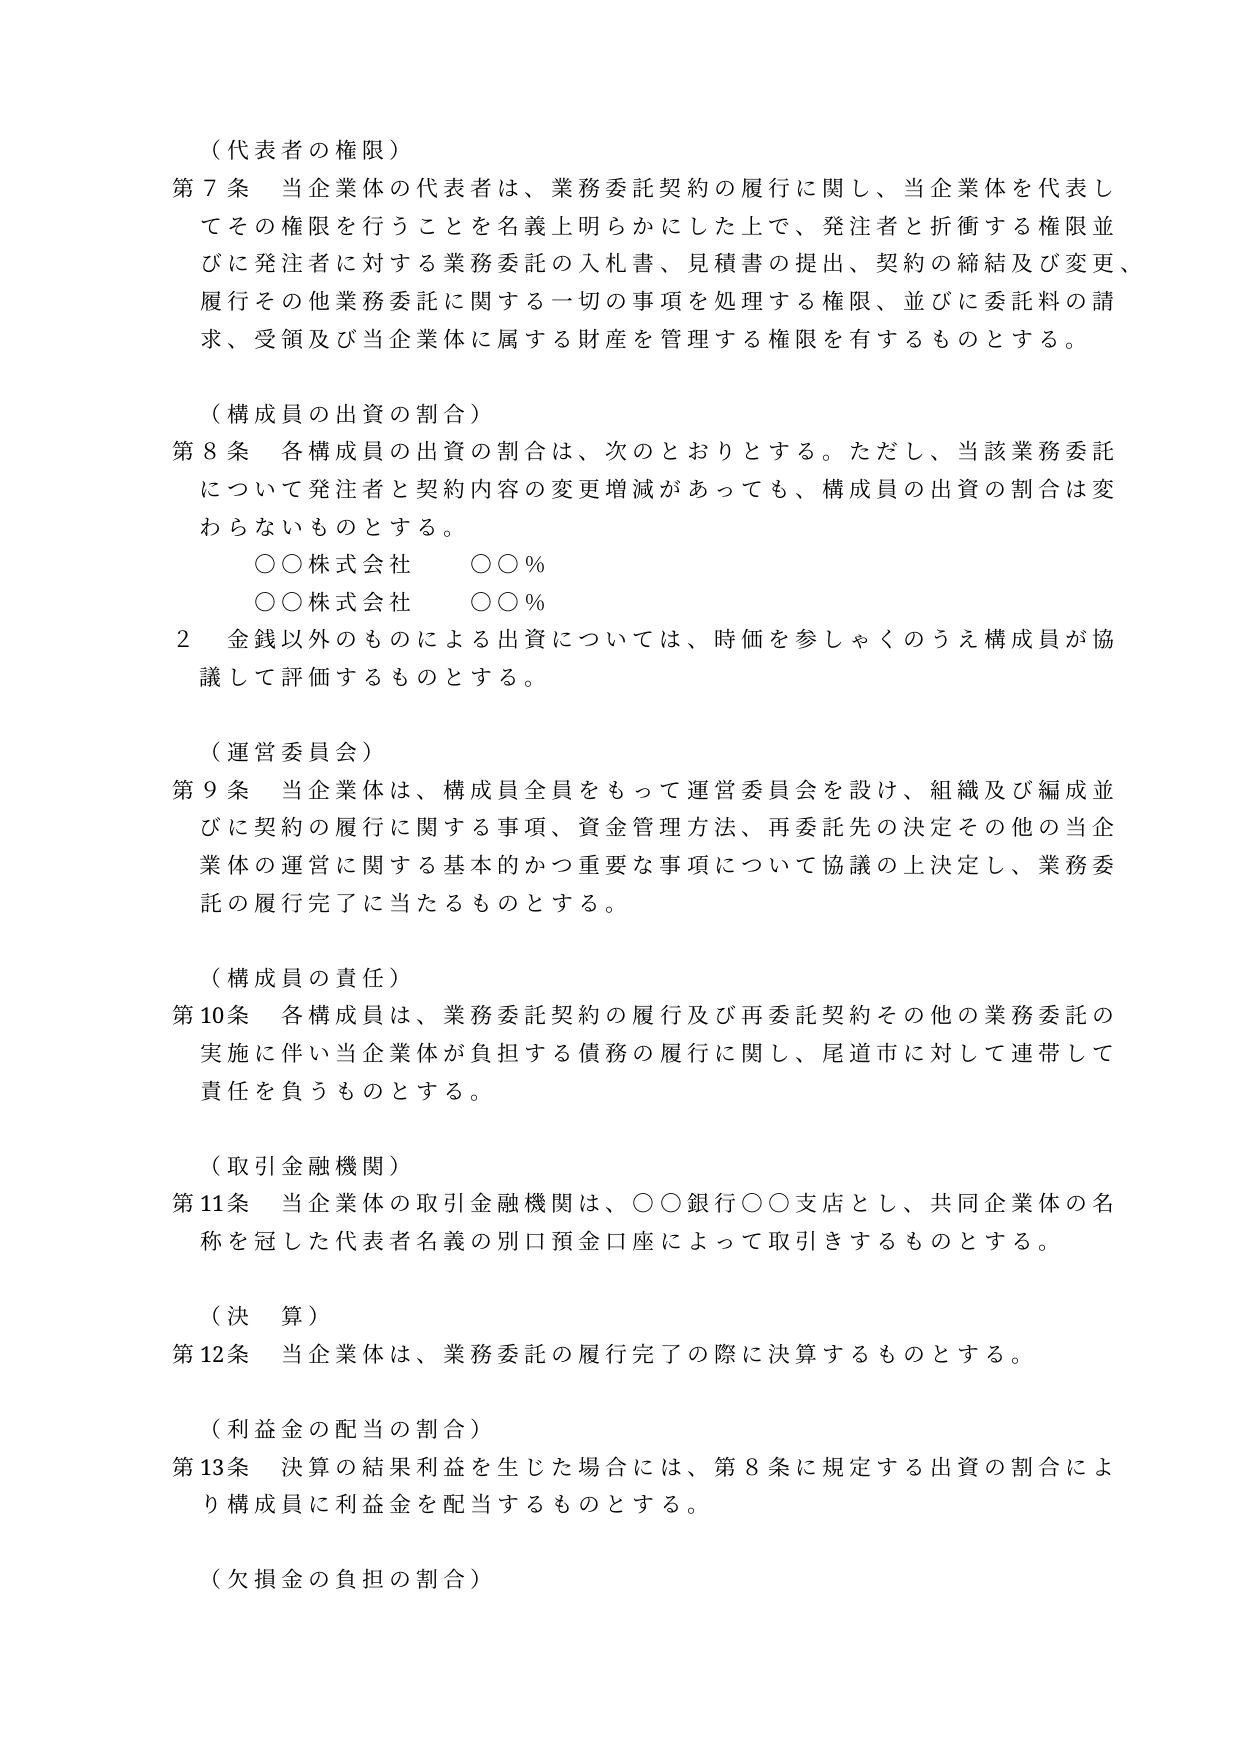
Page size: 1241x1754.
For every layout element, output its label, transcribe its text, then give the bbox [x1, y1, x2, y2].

text （決 算） [173, 1296, 1121, 1334]
text 第８条 各構成員の出資の割合は、次のとおりとする。ただし、当該業務委託 [173, 432, 1121, 469]
text 第９条 当企業体は、構成員全員をもって運営委員会を設け、組織及び編成並 [173, 770, 1121, 808]
text について発注者と契約内容の変更増減があっても、構成員の出資の割合は変 [173, 469, 1121, 507]
text （利益金の配当の割合） [173, 1409, 1121, 1447]
text ２ 金銭以外のものによる出資については、時価を参しゃくのうえ構成員が協 [173, 619, 1121, 657]
text 業体の運営に関する基本的かつ重要な事項について協議の上決定し、業務委託の履行完了に当たるものとする。 [173, 845, 1121, 920]
text 第11条 当企業体の取引金融機関は、○○銀行○○支店とし、共同企業体の名称を冠した代表者名義の別口預金口座によって取引きするものとする。 [173, 1184, 1121, 1259]
text （取引金融機関） [173, 1146, 1121, 1184]
text （運営委員会） [173, 732, 1121, 770]
text ○○株式会社 ○○％ [173, 582, 1121, 619]
text （代表者の権限） [173, 131, 1121, 168]
text わらないものとする。 [173, 507, 1121, 544]
text 第10条 各構成員は、業務委託契約の履行及び再委託契約その他の業務委託の実施に伴い当企業体が負担する債務の履行に関し、尾道市に対して連帯して責任を負うものとする。 [173, 996, 1121, 1108]
text 第13条 決算の結果利益を生じた場合には、第８条に規定する出資の割合により構成員に利益金を配当するものとする。 [173, 1447, 1121, 1522]
text （構成員の責任） [173, 958, 1121, 996]
text （構成員の出資の割合） [173, 394, 1121, 432]
text 第12条 当企業体は、業務委託の履行完了の際に決算するものとする。 [173, 1334, 1121, 1372]
text 議して評価するものとする。 [173, 657, 1121, 695]
text びに契約の履行に関する事項、資金管理方法、再委託先の決定その他の当企 [173, 808, 1121, 845]
text 第７条 当企業体の代表者は、業務委託契約の履行に関し、当企業体を代表してその権限を行うことを名義上明らかにした上で、発注者と折衝する権限並びに発注者に対する業務委託の入札書、見積書の提出、契約の締結及び変更、履行その他業務委託に関する一切の事項を処理する権限、並びに委託料の請求、受領及び当企業体に属する財産を管理する権限を有するものとする。 [173, 168, 1121, 394]
text （欠損金の負担の割合） [173, 1560, 1121, 1597]
text ○○株式会社 ○○％ [173, 544, 1121, 582]
